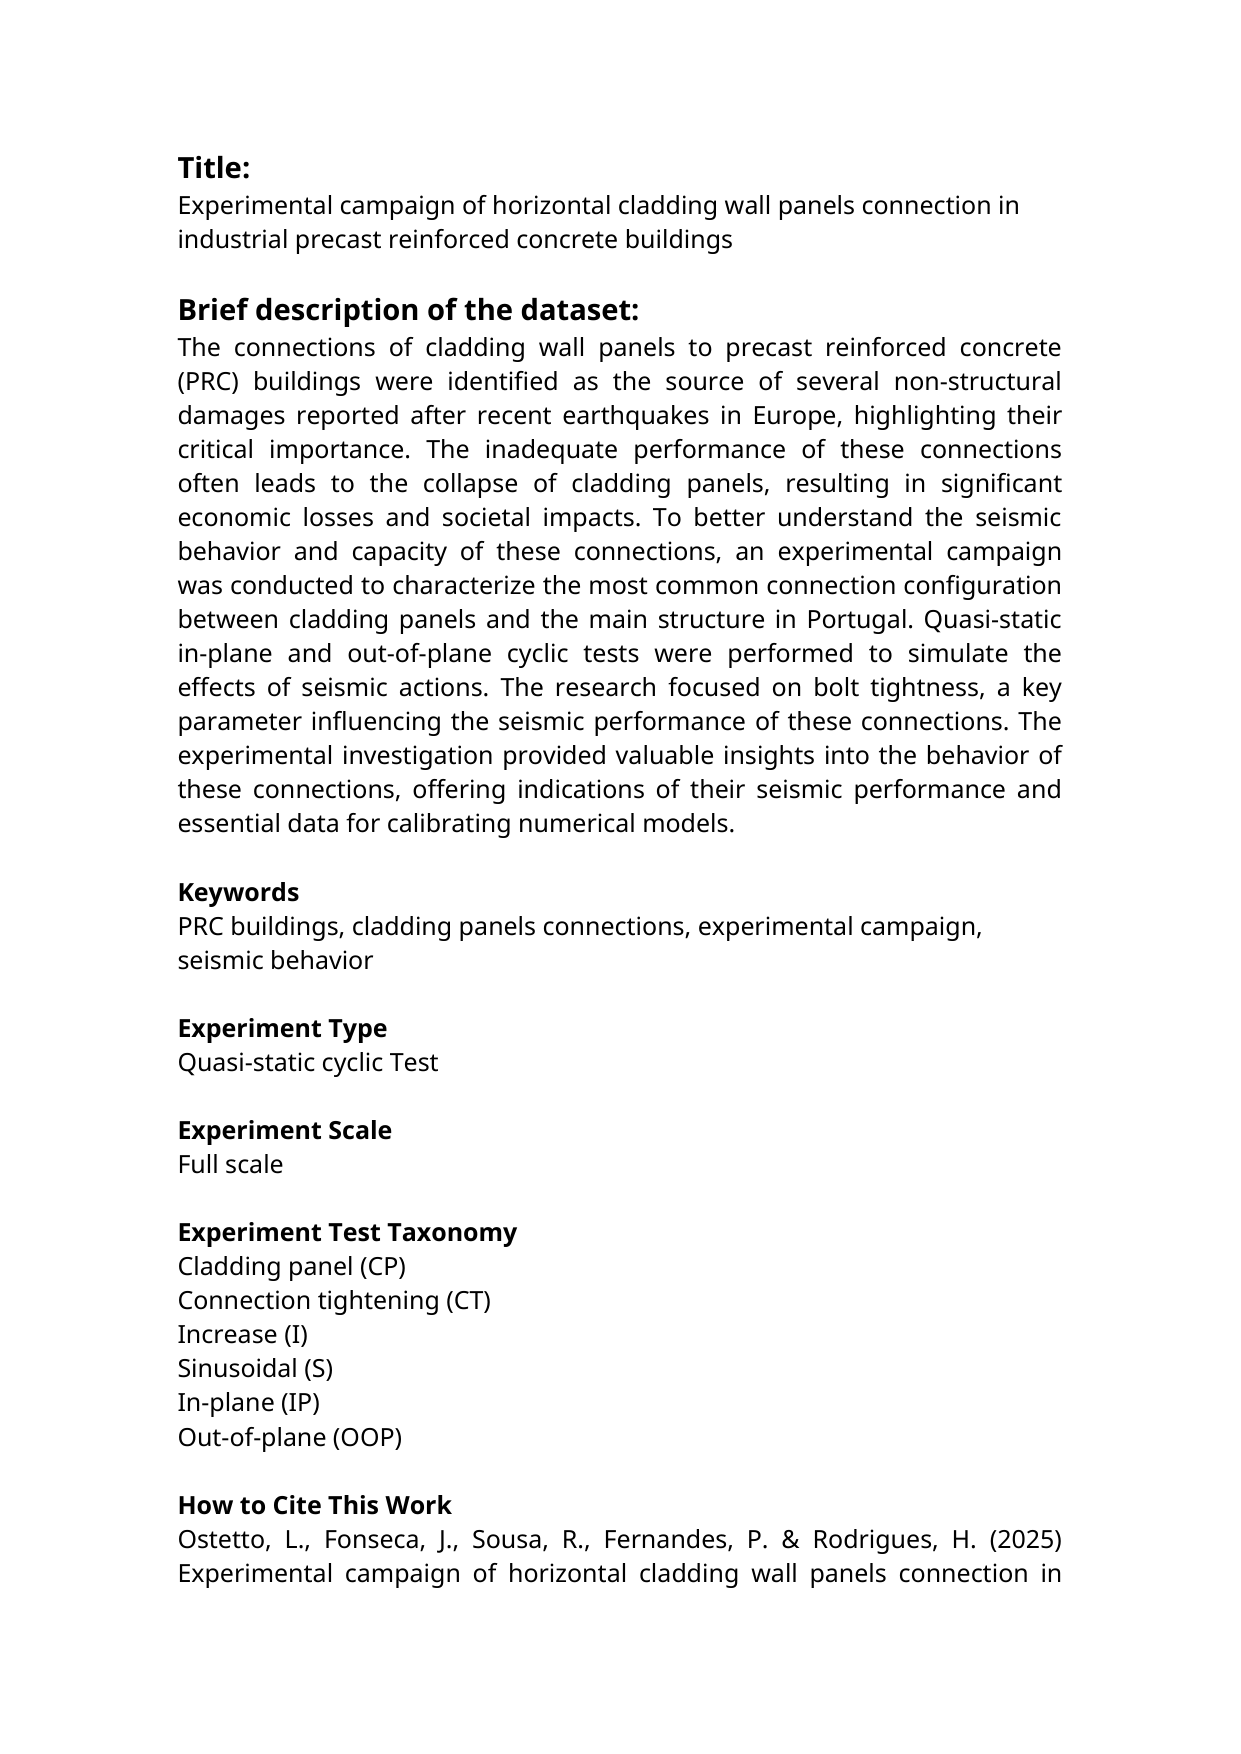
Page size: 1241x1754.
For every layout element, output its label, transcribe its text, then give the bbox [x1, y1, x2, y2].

text In-plane (IP) [177, 1385, 1063, 1419]
text The connections of cladding wall panels to precast reinforced concrete (PRC) buildings were identified as the source of several non-structural damages reported after recent earthquakes in Europe, highlighting their critical importance. The inadequate performance of these connections often leads to the collapse of cladding panels, resulting in significant economic losses and societal impacts. To better understand the seismic behavior and capacity of these connections, an experimental campaign was conducted to characterize the most common connection configuration between cladding panels and the main structure in Portugal. Quasi-static in-plane and out-of-plane cyclic tests were performed to simulate the effects of seismic actions. The research focused on bolt tightness, a key parameter influencing the seismic performance of these connections. The experimental investigation provided valuable insights into the behavior of these connections, offering indications of their seismic performance and essential data for calibrating numerical models. [177, 329, 1063, 840]
text How to Cite This Work [177, 1487, 1063, 1521]
text Full scale [177, 1147, 1063, 1181]
text Quasi-static cyclic Test [177, 1044, 1063, 1078]
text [177, 1521, 1063, 1589]
text Increase (I) [177, 1317, 1063, 1351]
text Out-of-plane (OOP) [177, 1419, 1063, 1453]
text Experiment Type [177, 1010, 1063, 1044]
text Experiment Test Taxonomy [177, 1215, 1063, 1249]
text Keywords [177, 874, 1063, 908]
text Experiment Scale [177, 1113, 1063, 1147]
text Brief description of the dataset: [177, 289, 1063, 329]
text Connection tightening (CT) [177, 1283, 1063, 1317]
text PRC buildings, cladding panels connections, experimental campaign, seismic behavior [177, 908, 1063, 976]
text Experimental campaign of horizontal cladding wall panels connection in industrial precast reinforced concrete buildings [177, 187, 1063, 255]
text Cladding panel (CP) [177, 1249, 1063, 1283]
text Title: [177, 148, 1063, 187]
text Sinusoidal (S) [177, 1351, 1063, 1385]
